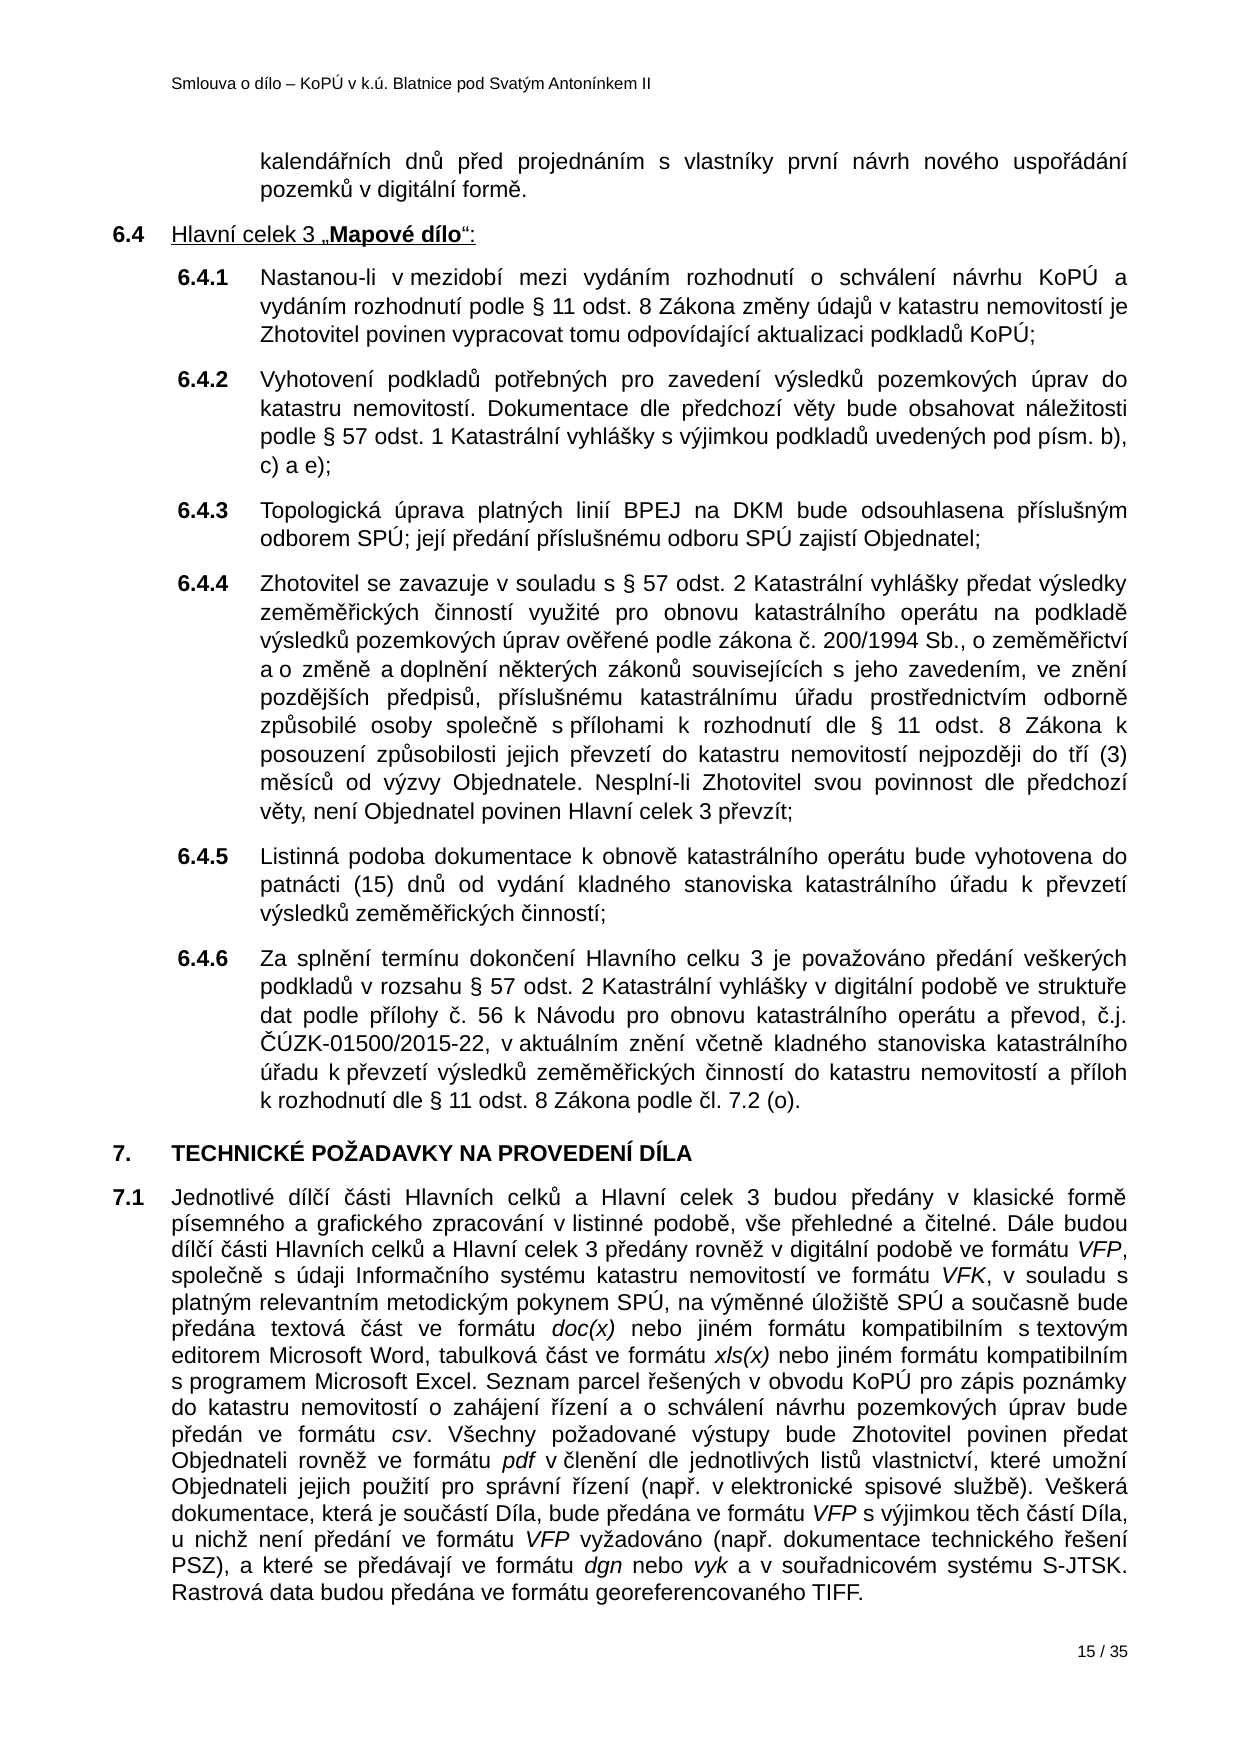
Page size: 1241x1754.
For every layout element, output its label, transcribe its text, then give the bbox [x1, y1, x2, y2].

text Technické požadavky na provedení díla [112, 1140, 1128, 1167]
text Za splnění termínu dokončení Hlavního celku 3 je považováno předání veškerých podkladů v rozsahu § 57 odst. 2 Katastrální vyhlášky v digitální podobě ve struktuře dat podle přílohy č. 56 k Návodu pro obnovu katastrálního operátu a převod, č.j. ČÚZK-01500/2015-22, v aktuálním znění včetně kladného stanoviska katastrálního úřadu k převzetí výsledků zeměměřických činností do katastru nemovitostí a příloh k rozhodnutí dle § 11 odst. 8 Zákona podle čl. 7.2 (o). [177, 945, 1128, 1113]
text Nastanou-li v mezidobí mezi vydáním rozhodnutí o schválení návrhu KoPÚ a vydáním rozhodnutí podle § 11 odst. 8 Zákona změny údajů v katastru nemovitostí je Zhotovitel povinen vypracovat tomu odpovídající aktualizaci podkladů KoPÚ; [177, 264, 1128, 347]
text Hlavní celek 3 „Mapové dílo“: [112, 221, 1128, 248]
text Vyhotovení podkladů potřebných pro zavedení výsledků pozemkových úprav do katastru nemovitostí. Dokumentace dle předchozí věty bude obsahovat náležitosti podle § 57 odst. 1 Katastrální vyhlášky s výjimkou podkladů uvedených pod písm. b), c) a e); [177, 366, 1128, 478]
text Listinná podoba dokumentace k obnově katastrálního operátu bude vyhotovena do patnácti (15) dnů od vydání kladného stanoviska katastrálního úřadu k převzetí výsledků zeměměřických činností; [177, 843, 1128, 926]
text Zhotovitel se zavazuje v souladu s § 57 odst. 2 Katastrální vyhlášky předat výsledky zeměměřických činností využité pro obnovu katastrálního operátu na podkladě výsledků pozemkových úprav ověřené podle zákona č. 200/1994 Sb., o zeměměřictví a o změně a doplnění některých zákonů souvisejících s jeho zavedením, ve znění pozdějších předpisů, příslušnému katastrálnímu úřadu prostřednictvím odborně způsobilé osoby společně s přílohami k rozhodnutí dle § 11 odst. 8 Zákona k posouzení způsobilosti jejich převzetí do katastru nemovitostí nejpozději do tří (3) měsíců od výzvy Objednatele. Nesplní-li Zhotovitel svou povinnost dle předchozí věty, není Objednatel povinen Hlavní celek 3 převzít; [177, 570, 1128, 824]
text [177, 148, 1128, 202]
text Topologická úprava platných linií BPEJ na DKM bude odsouhlasena příslušným odborem SPÚ; její předání příslušnému odboru SPÚ zajistí Objednatel; [177, 497, 1128, 551]
text Jednotlivé dílčí části Hlavních celků a Hlavní celek 3 budou předány v klasické formě písemného a grafického zpracování v listinné podobě, vše přehledné a čitelné. Dále budou dílčí části Hlavních celků a Hlavní celek 3 předány rovněž v digitální podobě ve formátu VFP, společně s údaji Informačního systému katastru nemovitostí ve formátu VFK, v souladu s platným relevantním metodickým pokynem SPÚ, na výměnné úložiště SPÚ a současně bude předána textová část ve formátu doc(x) nebo jiném formátu kompatibilním s textovým editorem Microsoft Word, tabulková část ve formátu xls(x) nebo jiném formátu kompatibilním s programem Microsoft Excel. Seznam parcel řešených v obvodu KoPÚ pro zápis poznámky do katastru nemovitostí o zahájení řízení a o schválení návrhu pozemkových úprav bude předán ve formátu csv. Všechny požadované výstupy bude Zhotovitel povinen předat Objednateli rovněž ve formátu pdf v členění dle jednotlivých listů vlastnictví, které umožní Objednateli jejich použití pro správní řízení (např. v elektronické spisové službě). Veškerá dokumentace, která je součástí Díla, bude předána ve formátu VFP s výjimkou těch částí Díla, u nichž není předání ve formátu VFP vyžadováno (např. dokumentace technického řešení PSZ), a které se předávají ve formátu dgn nebo vyk a v souřadnicovém systému S-JTSK. Rastrová data budou předána ve formátu georeferencovaného TIFF. [112, 1183, 1128, 1605]
